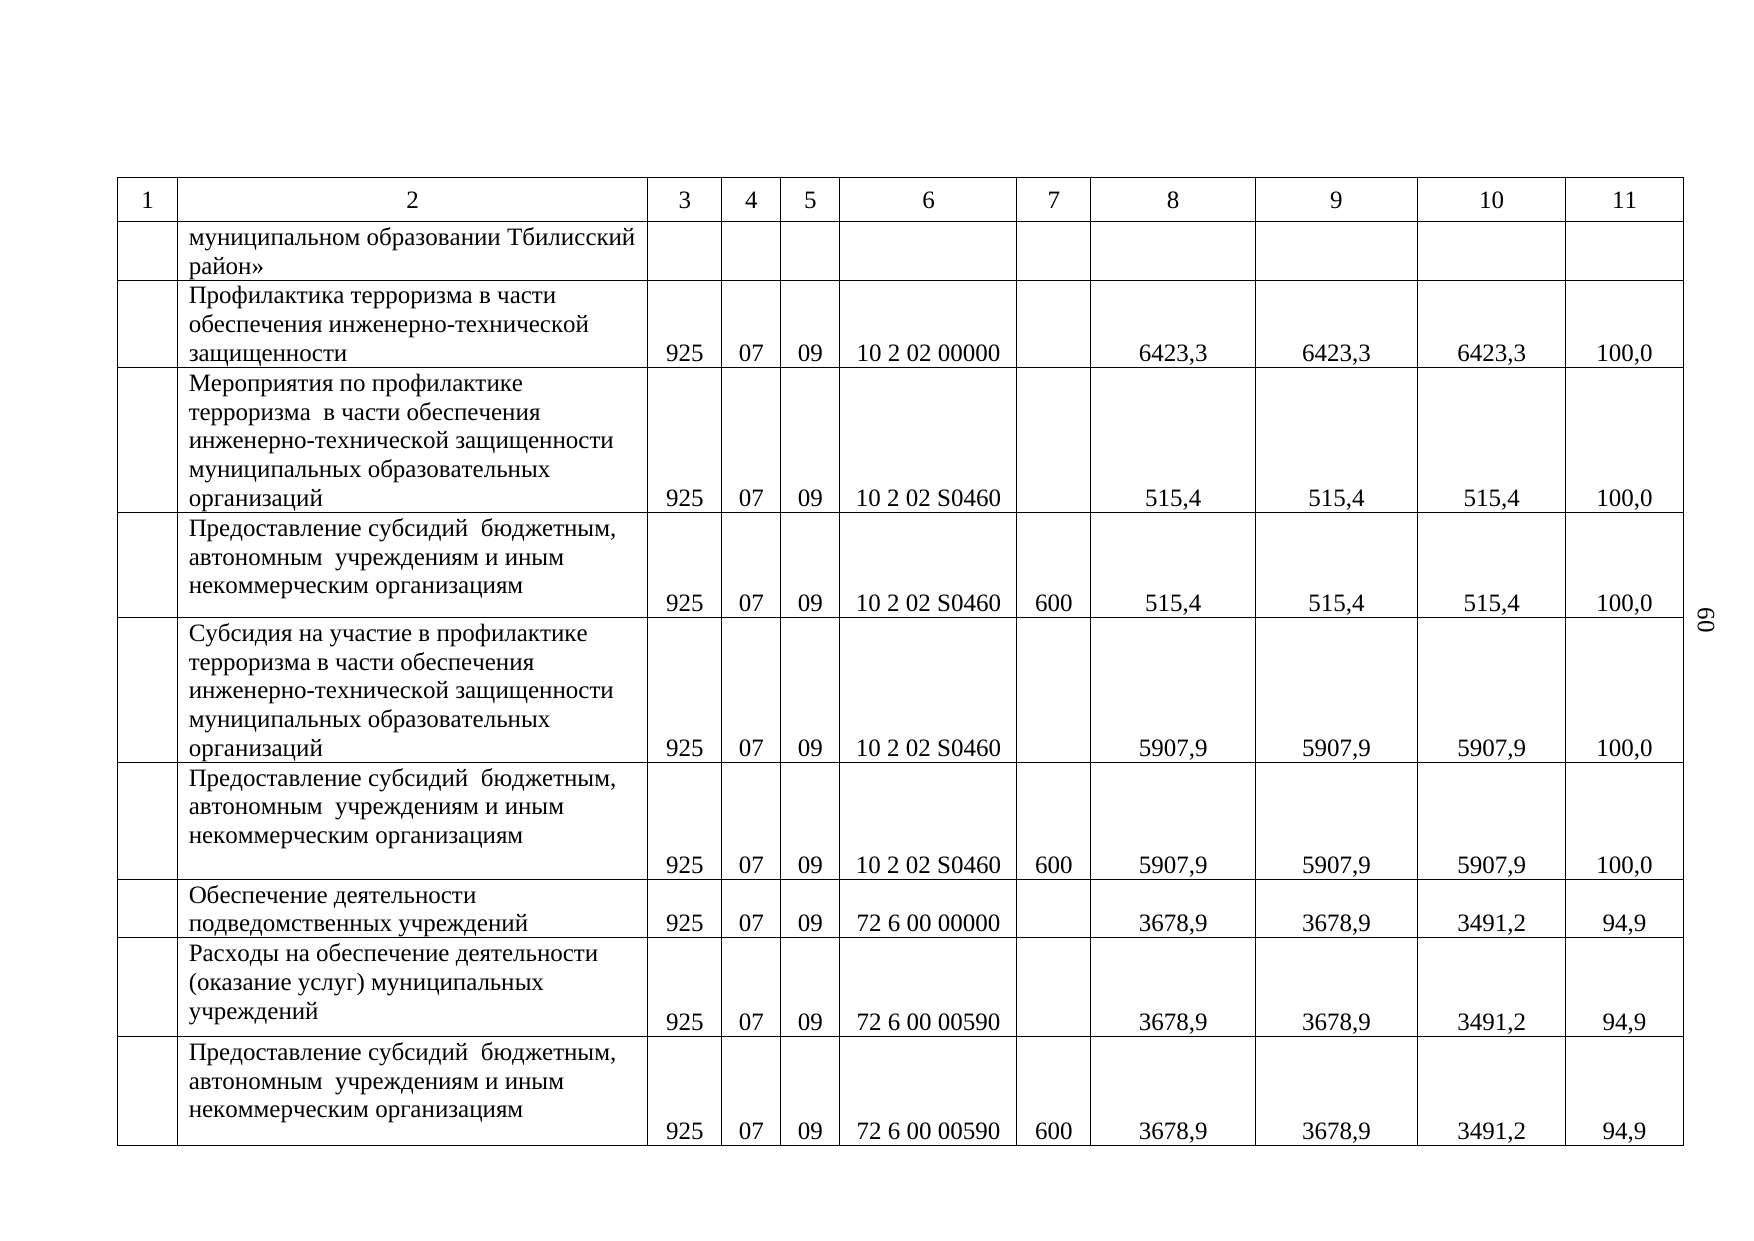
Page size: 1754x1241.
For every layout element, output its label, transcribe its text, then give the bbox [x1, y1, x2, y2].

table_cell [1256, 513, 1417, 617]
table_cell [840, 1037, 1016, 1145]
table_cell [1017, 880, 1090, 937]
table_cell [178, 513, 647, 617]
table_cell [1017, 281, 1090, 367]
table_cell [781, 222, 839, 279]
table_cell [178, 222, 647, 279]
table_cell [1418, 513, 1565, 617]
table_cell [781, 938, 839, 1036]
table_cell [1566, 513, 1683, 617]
table_header 1 [118, 178, 177, 221]
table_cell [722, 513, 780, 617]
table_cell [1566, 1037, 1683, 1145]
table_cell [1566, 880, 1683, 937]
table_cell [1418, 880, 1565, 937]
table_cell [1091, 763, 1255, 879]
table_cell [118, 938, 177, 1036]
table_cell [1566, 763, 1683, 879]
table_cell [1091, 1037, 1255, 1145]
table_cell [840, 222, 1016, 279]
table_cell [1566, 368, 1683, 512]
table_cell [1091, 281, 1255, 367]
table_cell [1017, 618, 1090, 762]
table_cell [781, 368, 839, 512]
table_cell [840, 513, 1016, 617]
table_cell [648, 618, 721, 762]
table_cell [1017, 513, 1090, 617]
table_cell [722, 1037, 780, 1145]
table_header 6 [840, 178, 1016, 221]
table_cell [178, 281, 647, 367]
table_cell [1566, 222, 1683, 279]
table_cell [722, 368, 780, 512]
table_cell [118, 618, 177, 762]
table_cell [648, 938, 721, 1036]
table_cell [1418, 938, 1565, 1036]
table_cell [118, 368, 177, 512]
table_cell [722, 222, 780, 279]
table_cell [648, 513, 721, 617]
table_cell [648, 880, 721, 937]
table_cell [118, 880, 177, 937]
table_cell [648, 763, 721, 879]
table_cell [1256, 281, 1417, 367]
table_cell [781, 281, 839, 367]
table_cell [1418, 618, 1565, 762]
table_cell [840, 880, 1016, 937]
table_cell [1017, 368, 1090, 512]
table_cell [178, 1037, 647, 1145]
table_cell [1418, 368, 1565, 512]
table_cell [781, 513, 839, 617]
table_header 7 [1017, 178, 1090, 221]
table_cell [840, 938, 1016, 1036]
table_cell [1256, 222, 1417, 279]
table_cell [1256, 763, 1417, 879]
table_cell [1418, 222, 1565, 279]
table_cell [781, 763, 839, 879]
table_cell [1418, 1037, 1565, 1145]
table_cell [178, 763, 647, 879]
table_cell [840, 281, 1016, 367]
table_header 2 [178, 178, 647, 221]
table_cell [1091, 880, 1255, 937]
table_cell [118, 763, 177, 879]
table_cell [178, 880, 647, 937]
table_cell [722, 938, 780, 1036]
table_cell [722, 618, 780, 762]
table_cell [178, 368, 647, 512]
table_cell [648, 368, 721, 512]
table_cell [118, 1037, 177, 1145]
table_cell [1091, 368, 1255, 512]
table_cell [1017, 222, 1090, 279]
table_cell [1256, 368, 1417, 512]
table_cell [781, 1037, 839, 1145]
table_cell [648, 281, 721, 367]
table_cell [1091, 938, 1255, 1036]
table_header 9 [1256, 178, 1417, 221]
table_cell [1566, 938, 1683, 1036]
table_header 8 [1091, 178, 1255, 221]
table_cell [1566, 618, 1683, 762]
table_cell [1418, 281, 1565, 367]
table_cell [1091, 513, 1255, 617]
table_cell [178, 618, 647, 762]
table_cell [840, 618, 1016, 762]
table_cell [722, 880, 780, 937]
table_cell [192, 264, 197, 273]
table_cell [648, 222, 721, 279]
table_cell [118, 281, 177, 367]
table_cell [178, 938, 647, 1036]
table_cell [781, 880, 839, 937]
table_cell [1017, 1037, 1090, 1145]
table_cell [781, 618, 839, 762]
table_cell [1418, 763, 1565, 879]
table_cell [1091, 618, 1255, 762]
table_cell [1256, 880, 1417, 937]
table_header 5 [781, 178, 839, 221]
table_header 11 [1566, 178, 1683, 221]
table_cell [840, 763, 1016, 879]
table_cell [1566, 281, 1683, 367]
table_header 3 [648, 178, 721, 221]
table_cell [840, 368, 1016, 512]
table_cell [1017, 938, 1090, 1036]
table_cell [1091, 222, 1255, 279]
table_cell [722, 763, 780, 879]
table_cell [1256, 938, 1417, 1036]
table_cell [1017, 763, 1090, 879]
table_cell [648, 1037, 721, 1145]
table_header 10 [1418, 178, 1565, 221]
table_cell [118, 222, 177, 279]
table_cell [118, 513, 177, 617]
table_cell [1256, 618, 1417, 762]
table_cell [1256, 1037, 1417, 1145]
table_header 4 [722, 178, 780, 221]
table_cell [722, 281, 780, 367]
